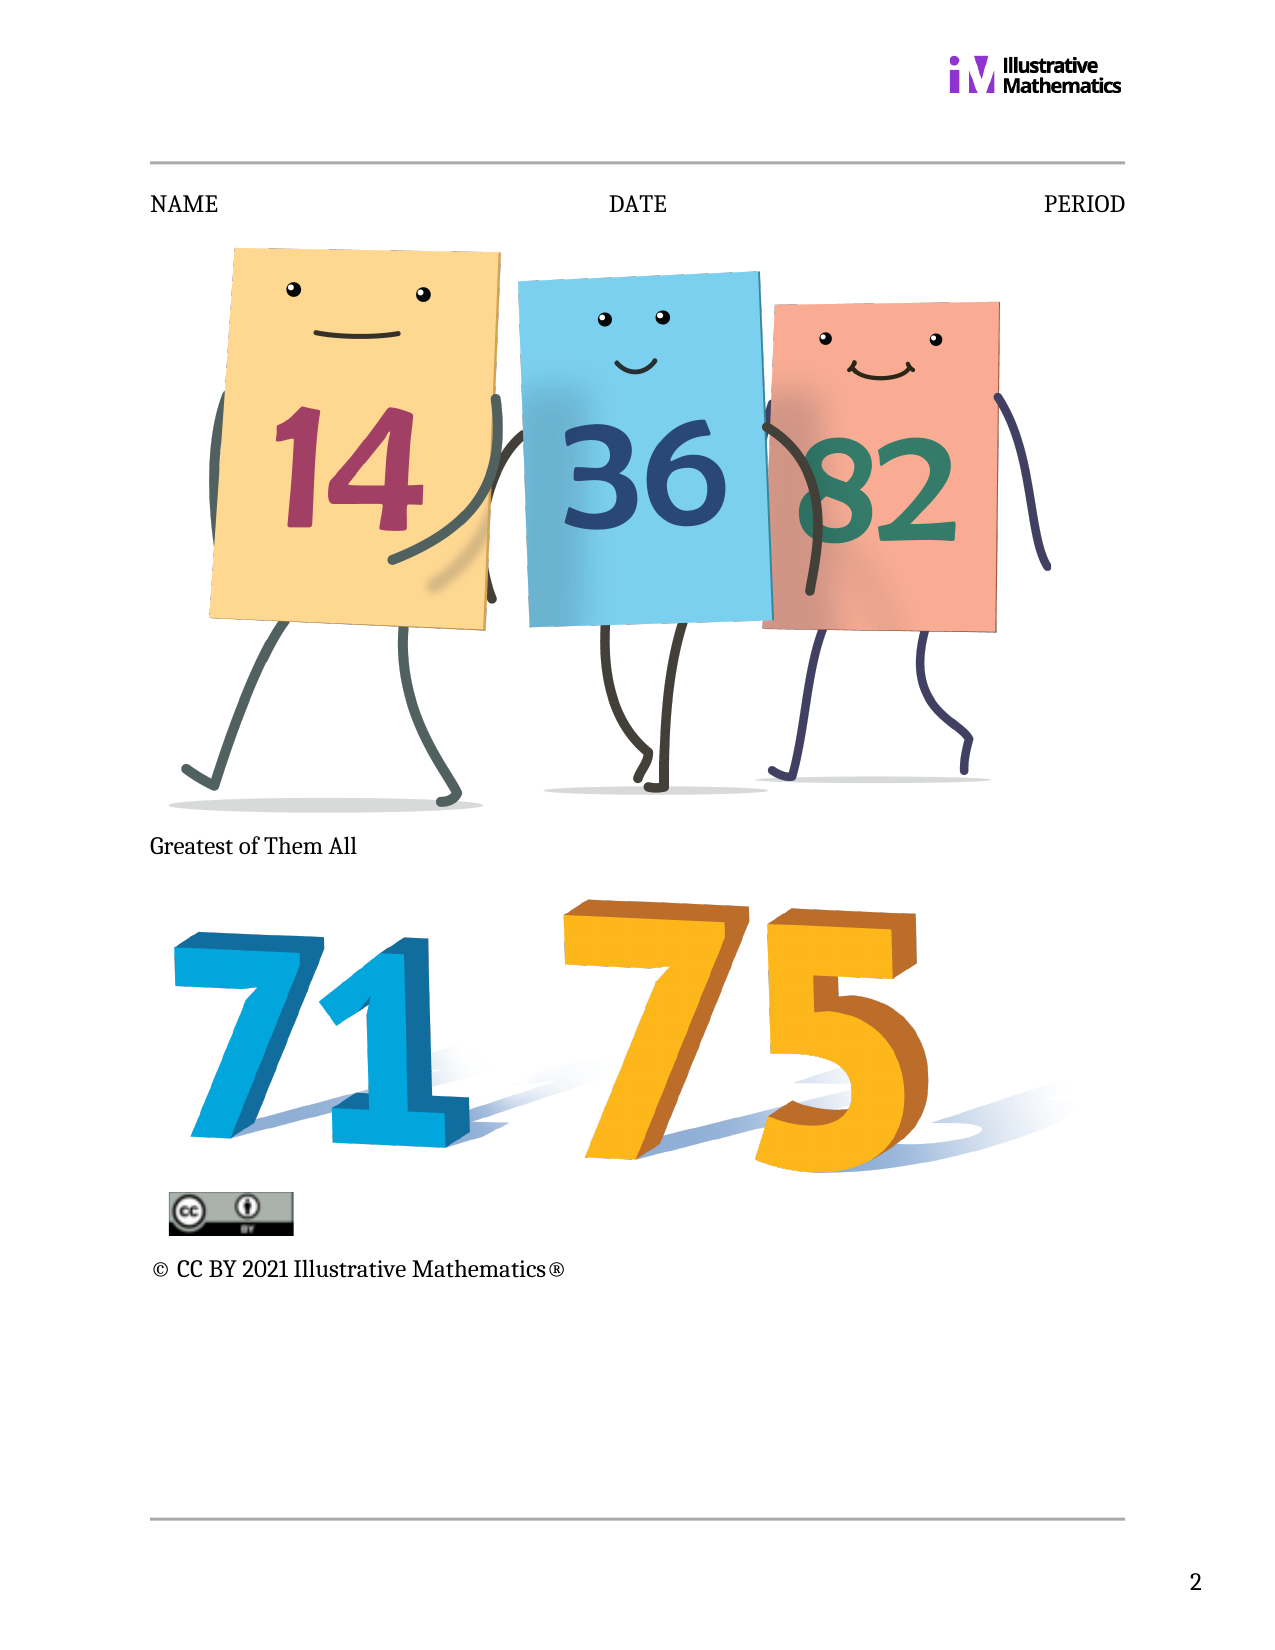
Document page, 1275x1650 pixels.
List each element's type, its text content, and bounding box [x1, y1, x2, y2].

picture [168, 1192, 294, 1236]
picture [949, 55, 1121, 93]
picture [168, 879, 1144, 1174]
text Greatest of Them All [150, 832, 1125, 860]
text © CC BY 2021 Illustrative Mathematics® [150, 1254, 1125, 1283]
picture [168, 247, 1052, 813]
